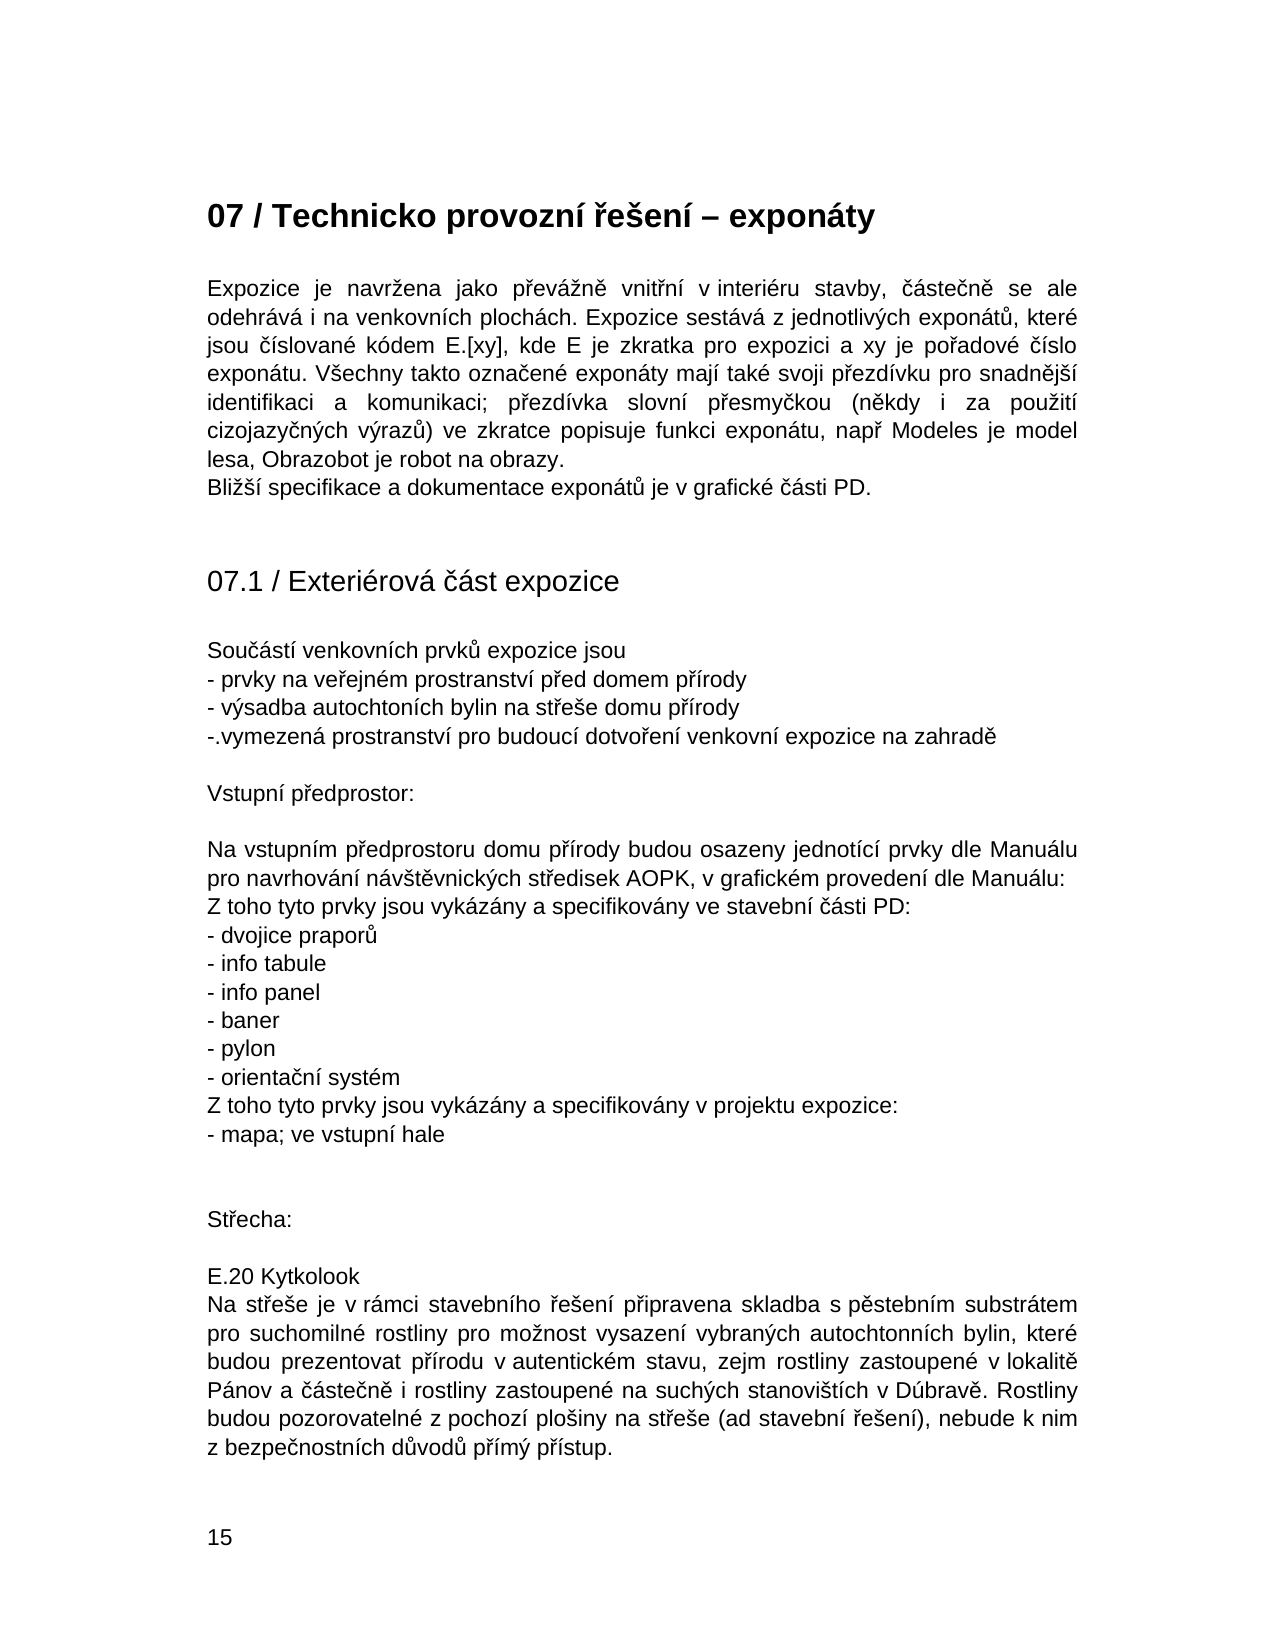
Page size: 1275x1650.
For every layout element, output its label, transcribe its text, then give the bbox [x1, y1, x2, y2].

text - mapa; ve vstupní hale [207, 1121, 1078, 1147]
text - info panel [207, 978, 1078, 1005]
text Na střeše je v rámci stavebního řešení připravena skladba s pěstebním substrátem pro suchomilné rostliny pro možnost vysazení vybraných autochtonních bylin, které budou prezentovat přírodu v autentickém stavu, zejm rostliny zastoupené v lokalitě Pánov a částečně i rostliny zastoupené na suchých stanovištích v Dúbravě. Rostliny budou pozorovatelné z pochozí plošiny na střeše (ad stavební řešení), nebude k nim z bezpečnostních důvodů přímý přístup. [207, 1291, 1078, 1460]
text Vstupní předprostor: [207, 779, 1078, 806]
text - baner [207, 1007, 1078, 1033]
text - výsadba autochtoních bylin na střeše domu přírody [207, 694, 1078, 721]
subtitle 07 / Technicko provozní řešení – exponáty [207, 196, 1078, 234]
text Z toho tyto prvky jsou vykázány a specifikovány v projektu expozice: [207, 1092, 1078, 1119]
text Bližší specifikace a dokumentace exponátů je v grafické části PD. [207, 474, 1078, 501]
text - pylon [207, 1035, 1078, 1062]
text - dvojice praporů [207, 922, 1078, 948]
text - prvky na veřejném prostranství před domem přírody [207, 666, 1078, 692]
text E.20 Kytkolook [207, 1263, 1078, 1289]
subtitle 07.1 / Exteriérová část expozice [207, 564, 1078, 597]
text Z toho tyto prvky jsou vykázány a specifikovány ve stavební části PD: [207, 893, 1078, 919]
text -.vymezená prostranství pro budoucí dotvoření venkovní expozice na zahradě [207, 723, 1078, 749]
text Součástí venkovních prvků expozice jsou [207, 637, 1078, 664]
text - orientační systém [207, 1064, 1078, 1090]
text Na vstupním předprostoru domu přírody budou osazeny jednotící prvky dle Manuálu pro navrhování návštěvnických středisek AOPK, v grafickém provedení dle Manuálu: [207, 836, 1078, 891]
text Expozice je navržena jako převážně vnitřní v interiéru stavby, částečně se ale odehrává i na venkovních plochách. Expozice sestává z jednotlivých exponátů, které jsou číslované kódem E.[xy], kde E je zkratka pro expozici a xy je pořadové číslo exponátu. Všechny takto označené exponáty mají také svoji přezdívku pro snadnější identifikaci a komunikaci; přezdívka slovní přesmyčkou (někdy i za použití cizojazyčných výrazů) ve zkratce popisuje funkci exponátu, např Modeles je model lesa, Obrazobot je robot na obrazy. [207, 275, 1078, 472]
text Střecha: [207, 1206, 1078, 1232]
text - info tabule [207, 950, 1078, 976]
